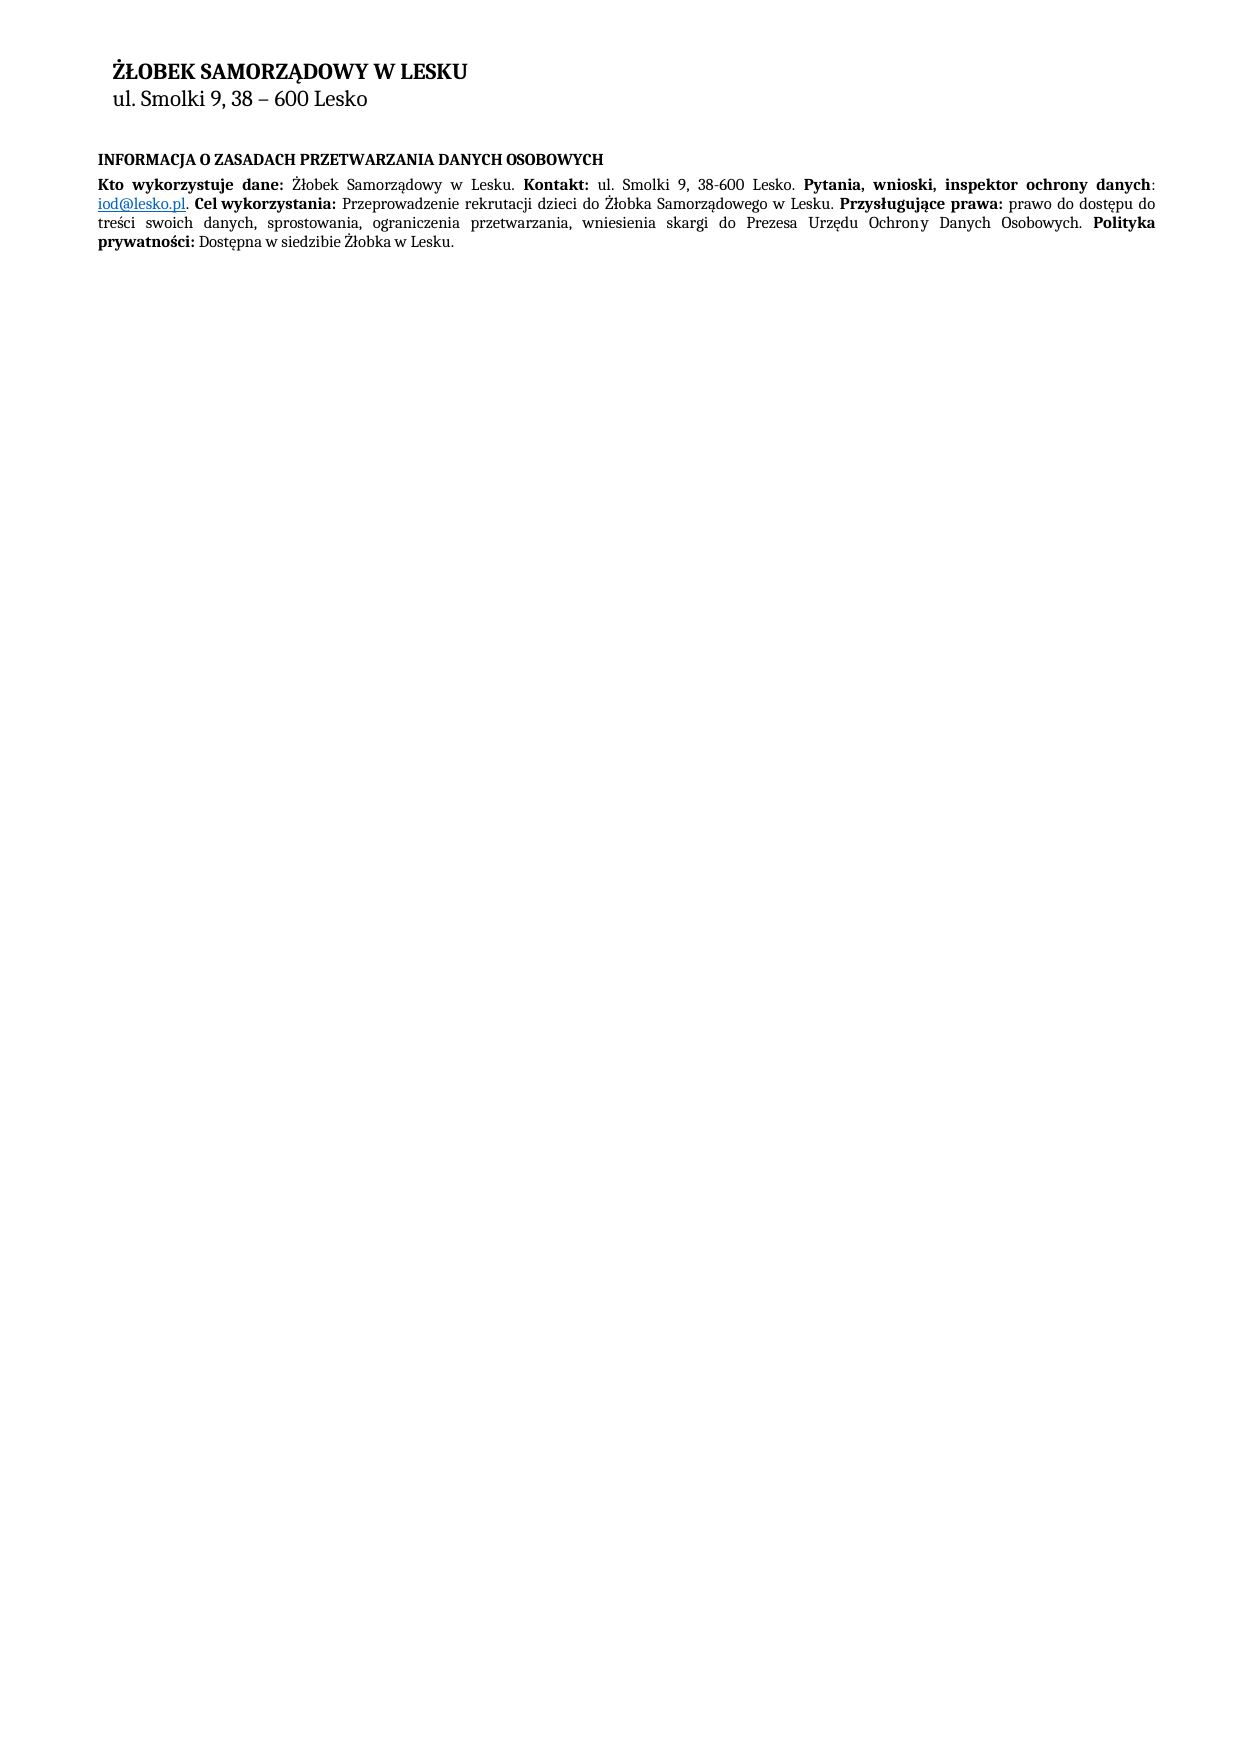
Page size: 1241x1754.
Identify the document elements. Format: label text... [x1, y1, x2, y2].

text Kto wykorzystuje dane: Żłobek Samorządowy w Lesku. Kontakt: ul. Smolki 9, 38-600 Lesko. Pytania, wnioski, inspektor ochrony danych: iod@lesko.pl. Cel wykorzystania: Przeprowadzenie rekrutacji dzieci do Żłobka Samorządowego w Lesku. Przysługujące prawa: prawo do dostępu do treści swoich danych, sprostowania, ograniczenia przetwarzania, wniesienia skargi do Prezesa Urzędu Ochrony Danych Osobowych. Polityka prywatności: Dostępna w siedzibie Żłobka w Lesku. [98, 175, 1155, 252]
text INFORMACJA O ZASADACH PRZETWARZANIA DANYCH OSOBOWYCH [98, 150, 1152, 169]
